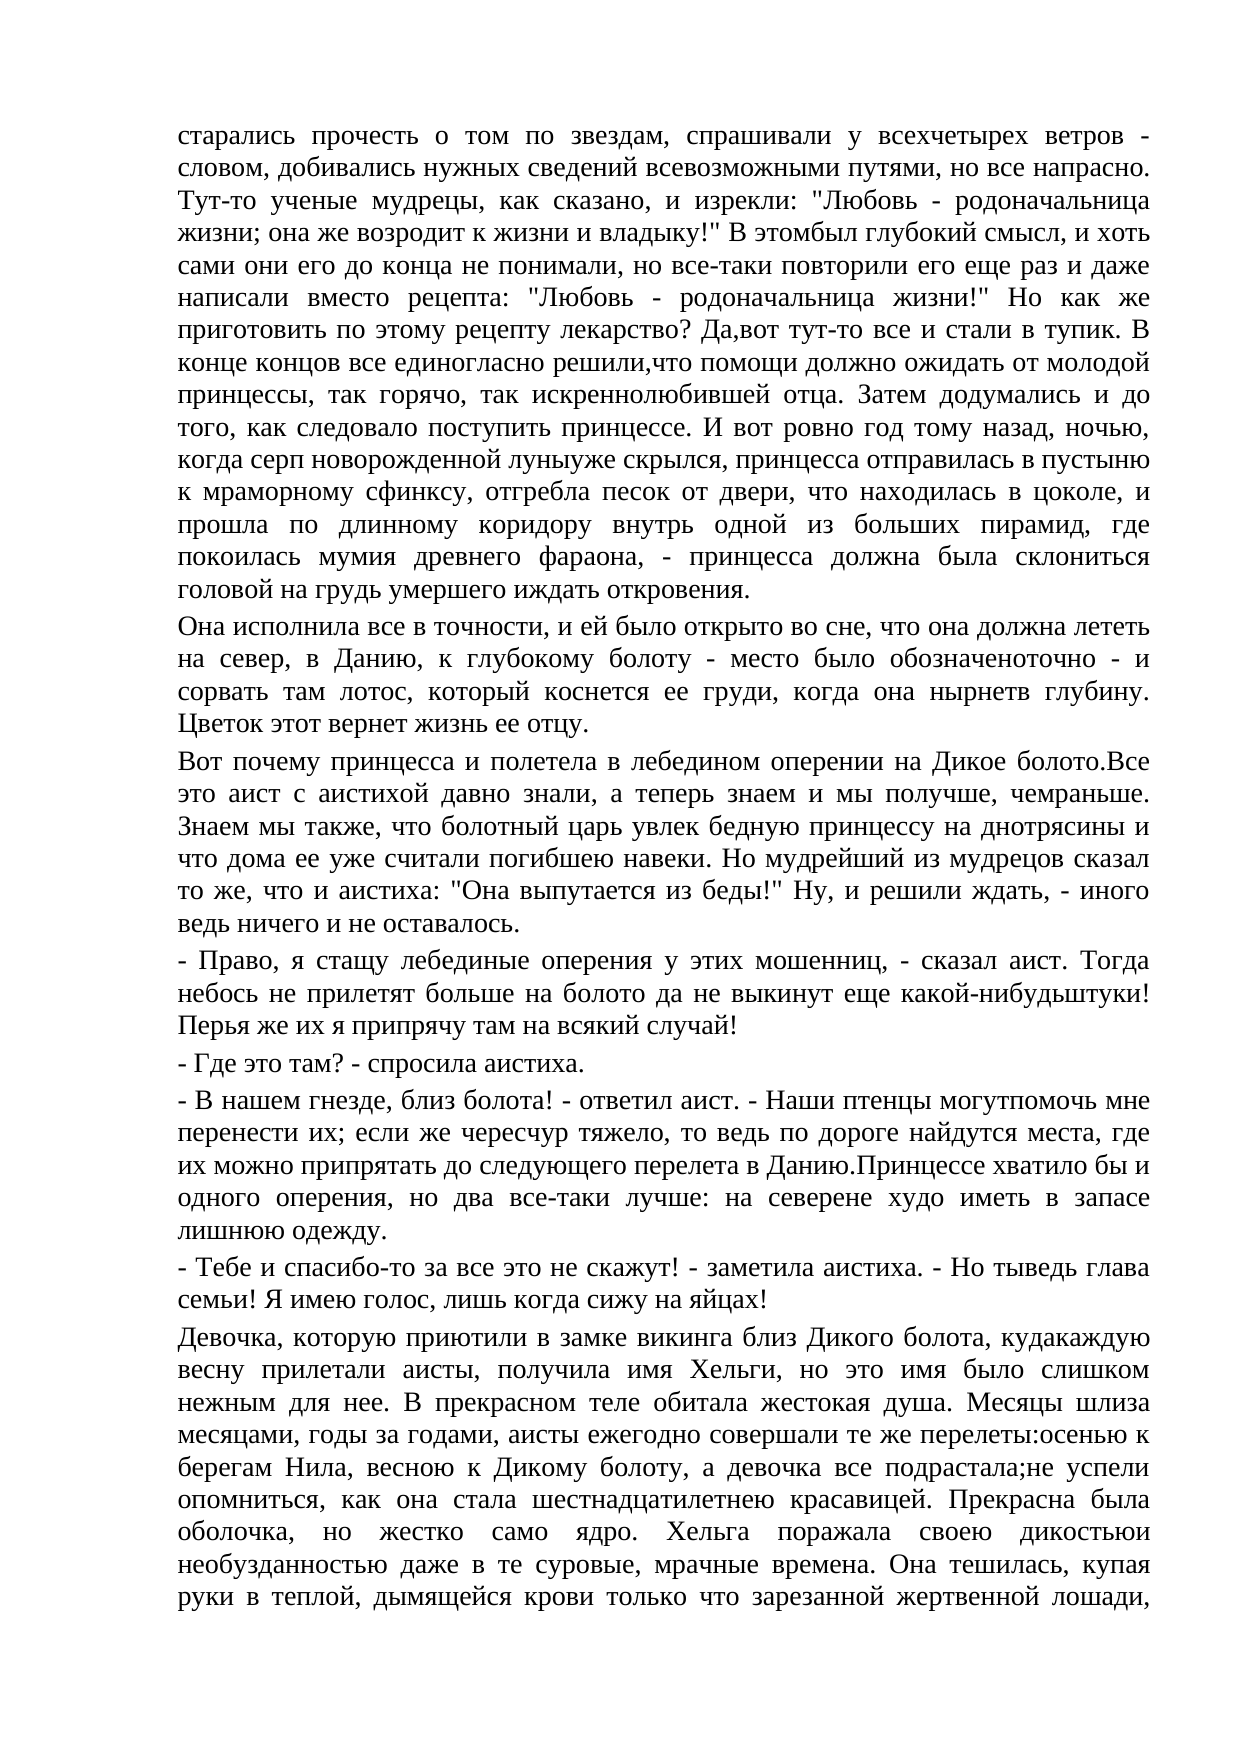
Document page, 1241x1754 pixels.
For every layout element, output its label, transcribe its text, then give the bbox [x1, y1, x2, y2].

text Вот почему принцесса и полетела в лебедином оперении на Дикое болото.Все это аист с аистихой давно знали, а теперь знаем и мы получше, чемраньше. Знаем мы также, что болотный царь увлек бедную принцессу на днотрясины и что дома ее уже считали погибшею навеки. Но мудрейший из мудрецов сказал то же, что и аистиха: "Она выпутается из беды!" Ну, и решили ждать, - иного ведь ничего и не оставалось. [177, 744, 1152, 938]
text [177, 1320, 1152, 1612]
text - Где это там? - спросила аистиха. [177, 1046, 1152, 1078]
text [177, 118, 1152, 604]
text - Тебе и спасибо-то за все это не скажут! - заметила аистиха. - Но тыведь глава семьи! Я имею голос, лишь когда сижу на яйцах! [177, 1250, 1152, 1315]
text - Право, я стащу лебединые оперения у этих мошенниц, - сказал аист. Тогда небось не прилетят больше на болото да не выкинут еще какой-нибудьштуки! Перья же их я припрячу там на всякий случай! [177, 943, 1152, 1041]
text - В нашем гнезде, близ болота! - ответил аист. - Наши птенцы могутпомочь мне перенести их; если же чересчур тяжело, то ведь по дороге найдутся места, где их можно припрятать до следующего перелета в Данию.Принцессе хватило бы и одного оперения, но два все-таки лучше: на северене худо иметь в запасе лишнюю одежду. [177, 1083, 1152, 1245]
text Она исполнила все в точности, и ей было открыто во сне, что она должна лететь на север, в Данию, к глубокому болоту - место было обозначеноточно - и сорвать там лотос, который коснется ее груди, когда она нырнетв глубину. Цветок этот вернет жизнь ее отцу. [177, 609, 1152, 739]
